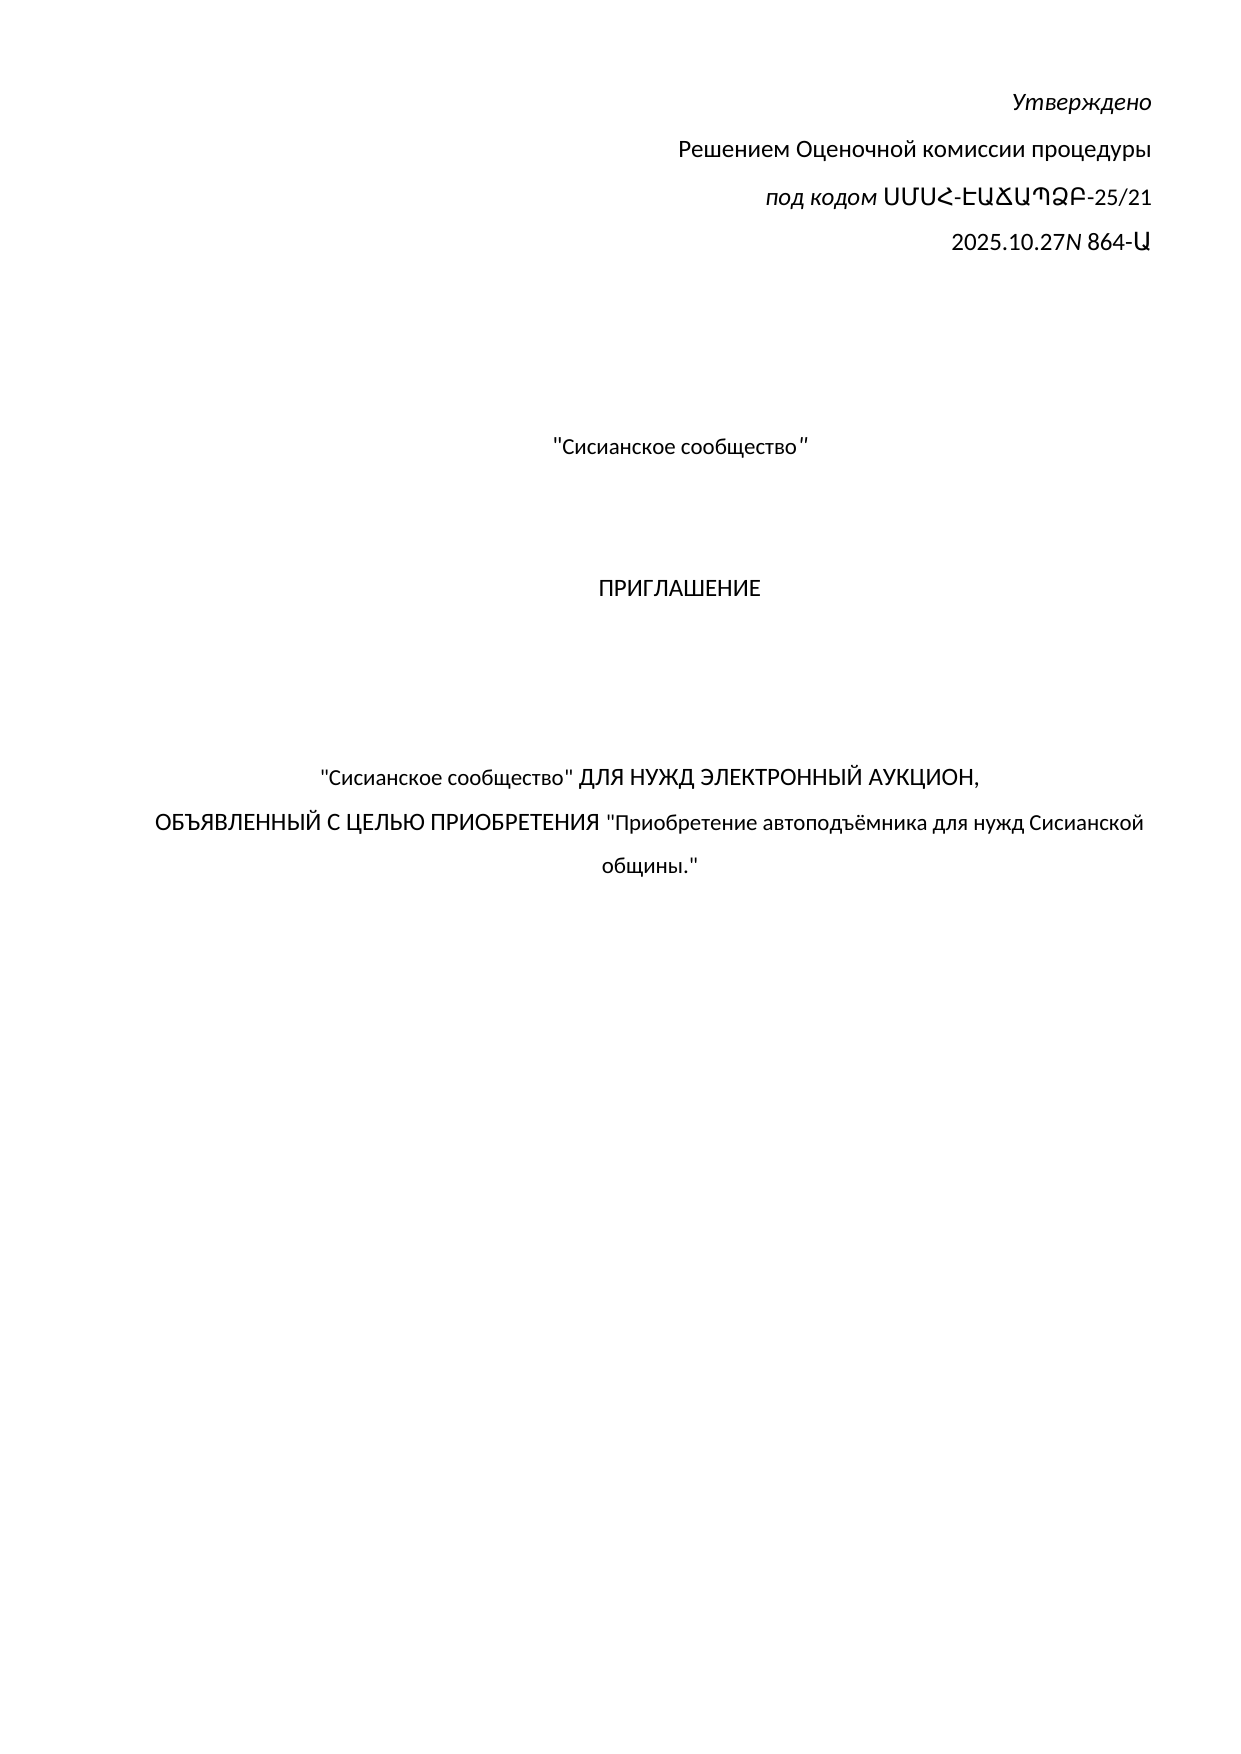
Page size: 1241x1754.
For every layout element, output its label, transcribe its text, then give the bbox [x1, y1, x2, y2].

text ПРИГЛАШЕНИЕ [148, 572, 1152, 603]
text ОБЪЯВЛЕННЫЙ С ЦЕЛЬЮ ПРИОБРЕТЕНИЯ "Приобретение автоподъёмника для нужд Сисианской общины." [148, 807, 1152, 879]
text "Сисианское сообщество" ДЛЯ НУЖД ЭЛЕКТРОННЫЙ АУКЦИОН, [148, 761, 1152, 791]
text под кодом ՍՄՍՀ-ԷԱՃԱՊՁԲ-25/21 2025.10.27 N 864-Ա [148, 181, 1152, 257]
text Решением Оценочной комиссии процедуры [148, 134, 1152, 164]
text Утверждено [148, 86, 1152, 117]
text "Сисианское сообщество" [148, 431, 1152, 461]
